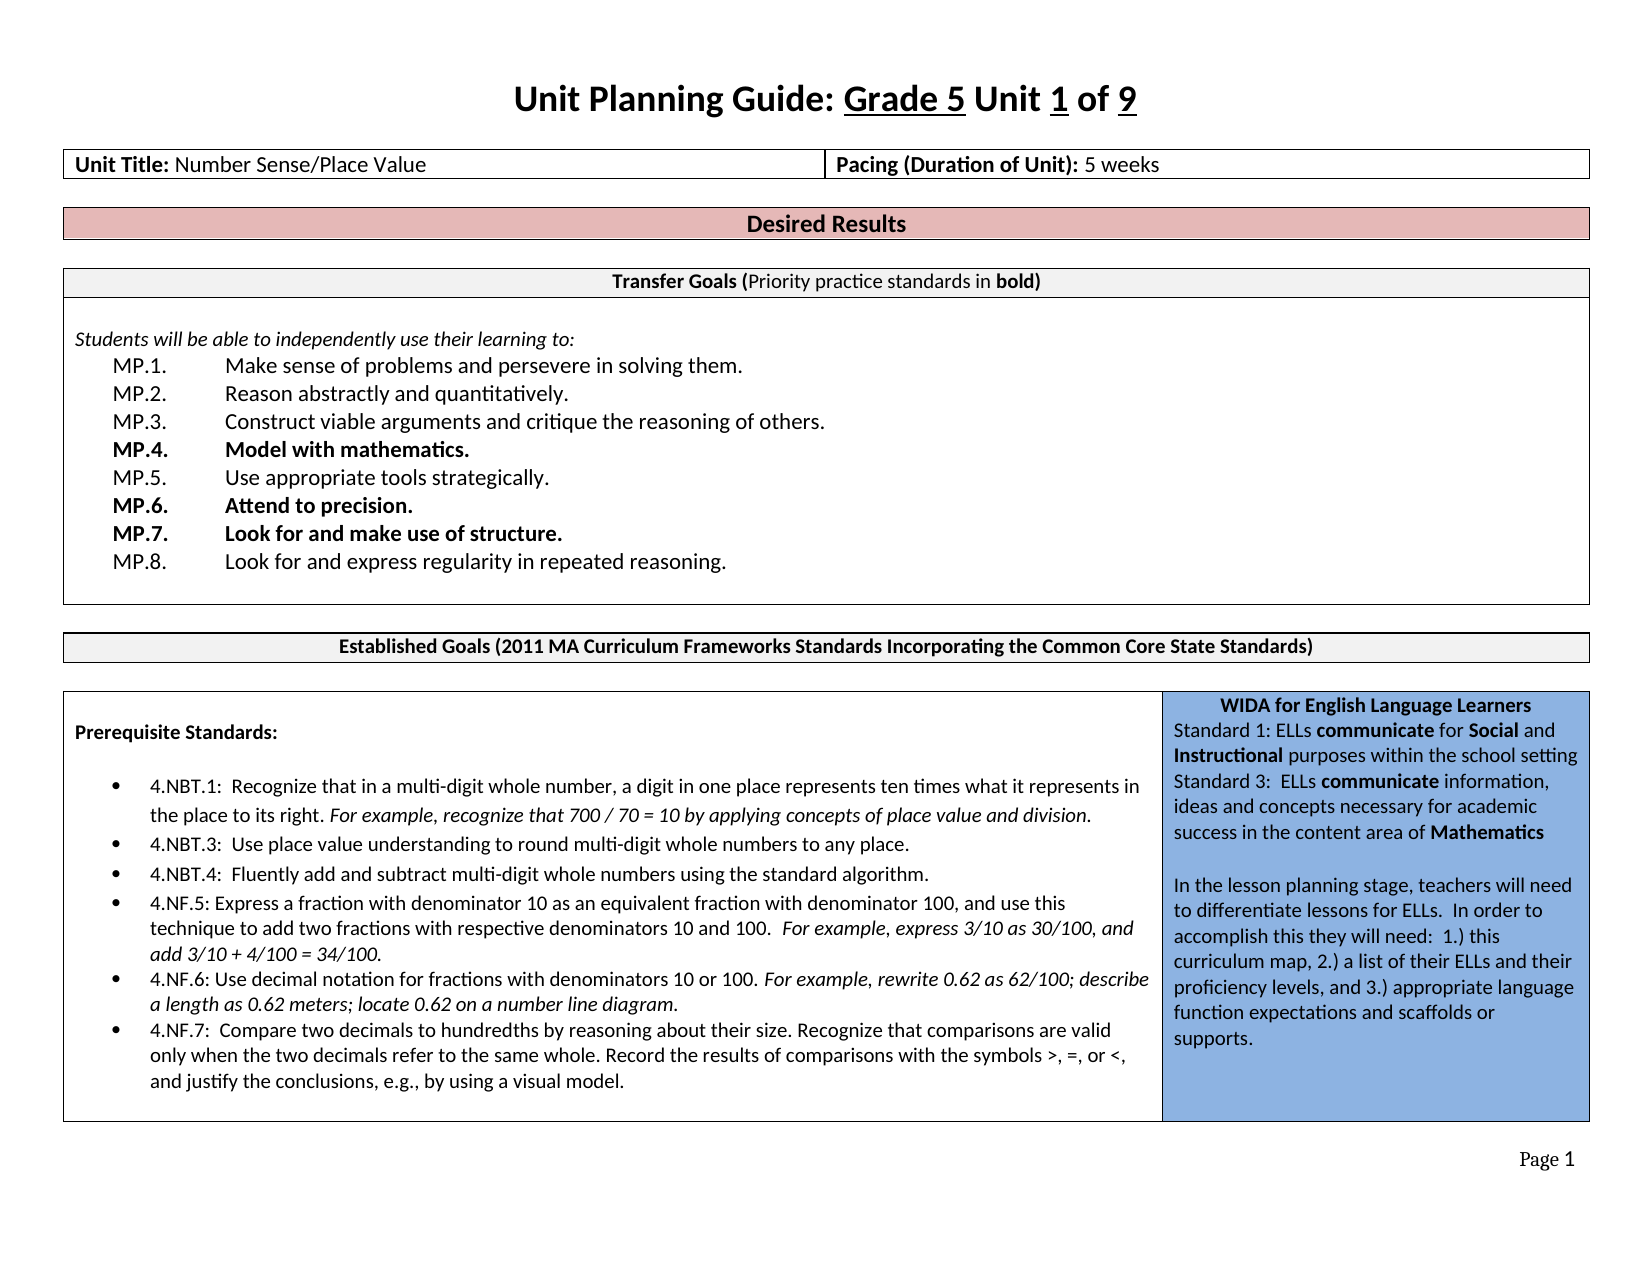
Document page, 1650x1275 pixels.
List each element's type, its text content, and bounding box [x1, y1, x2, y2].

table_header WIDA for English Language Learners Standard 1: ELLs communicate for Social and Instructional purposes within the school setting Standard 3: ELLs communicate information, ideas and concepts necessary for academic success in the content area of Mathematics In the lesson planning stage, teachers will need to differentiate lessons for ELLs. In order to accomplish this they will need: 1.) this curriculum map, 2.) a list of their ELLs and their proficiency levels, and 3.) appropriate language function expectations and scaffolds or supports. [1163, 692, 1589, 1121]
table_header Established Goals (2011 MA Curriculum Frameworks Standards Incorporating the Common Core State Standards) [64, 634, 1589, 662]
table_header Prerequisite Standards: 4.NBT.1: Recognize that in a multi-digit whole number, a digit in one place represents ten times what it represents in the place to its right. For example, recognize that 700 / 70 = 10 by applying concepts of place value and division. 4.NBT.3: Use place value understanding to round multi-digit whole numbers to any place. 4.NBT.4: Fluently add and subtract multi-digit whole numbers using the standard algorithm. 4.NF.5: Express a fraction with denominator 10 as an equivalent fraction with denominator 100, and use this technique to add two fractions with respective denominators 10 and 100. For example, express 3/10 as 30/100, and add 3/10 + 4/100 = 34/100. 4.NF.6: Use decimal notation for fractions with denominators 10 or 100. For example, rewrite 0.62 as 62/100; describe a length as 0.62 meters; locate 0.62 on a number line diagram. 4.NF.7: Compare two decimals to hundredths by reasoning about their size. Recognize that comparisons are valid only when the two decimals refer to the same whole. Record the results of comparisons with the symbols >, =, or <, and justify the conclusions, e.g., by using a visual model. [64, 692, 1162, 1121]
table_header Unit Title: Number Sense/Place Value [64, 150, 824, 178]
table_header Desired Results [64, 208, 1589, 238]
table_header Pacing (Duration of Unit): 5 weeks [826, 150, 1589, 178]
table_header Transfer Goals (Priority practice standards in bold) [64, 269, 1589, 297]
table_cell Students will be able to independently use their learning to: Make sense of problems and persevere in solving them. Reason abstractly and quantitatively. Construct viable arguments and critique the reasoning of others. Model with mathematics. Use appropriate tools strategically. Attend to precision. Look for and make use of structure. Look for and express regularity in repeated reasoning. [64, 298, 1589, 603]
